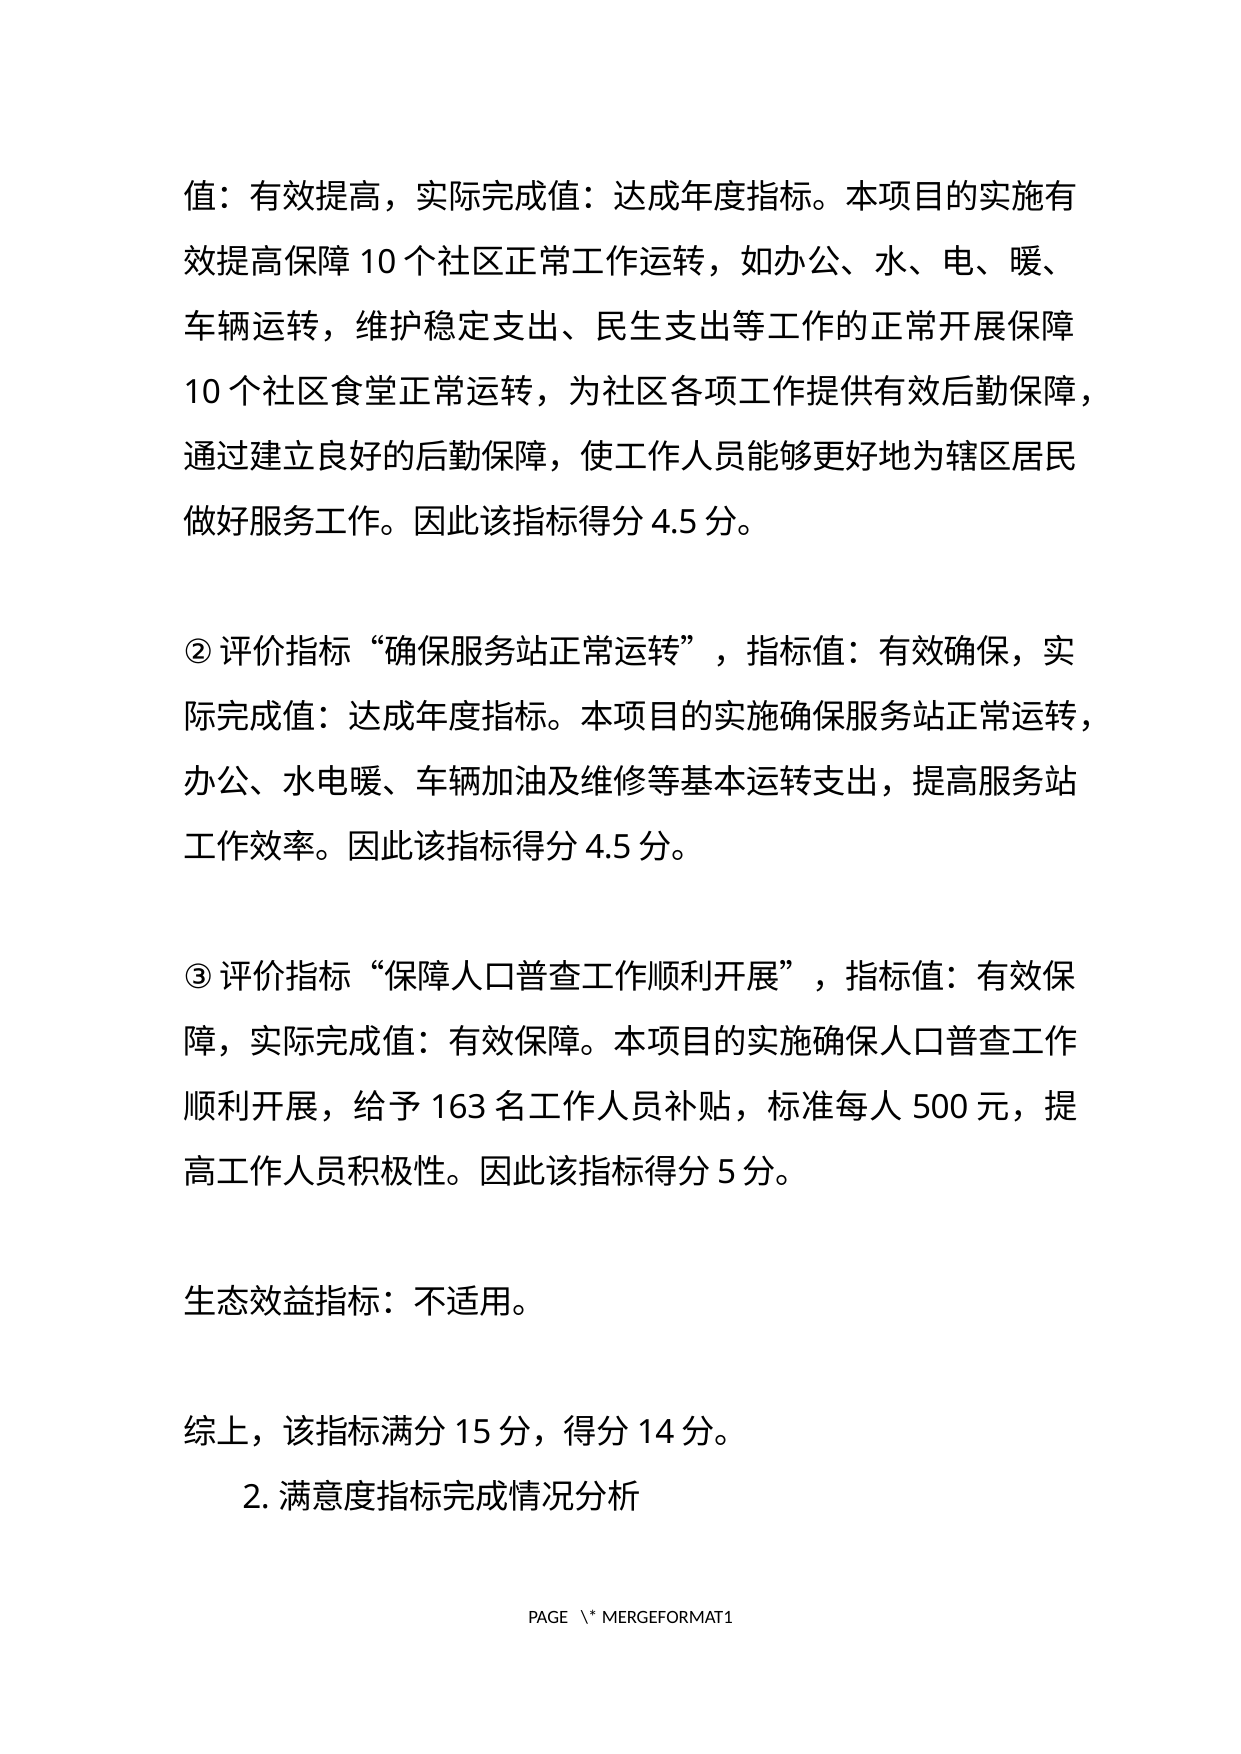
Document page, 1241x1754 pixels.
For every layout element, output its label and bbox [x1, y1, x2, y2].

text [183, 162, 1078, 1462]
text [183, 1462, 1078, 1527]
